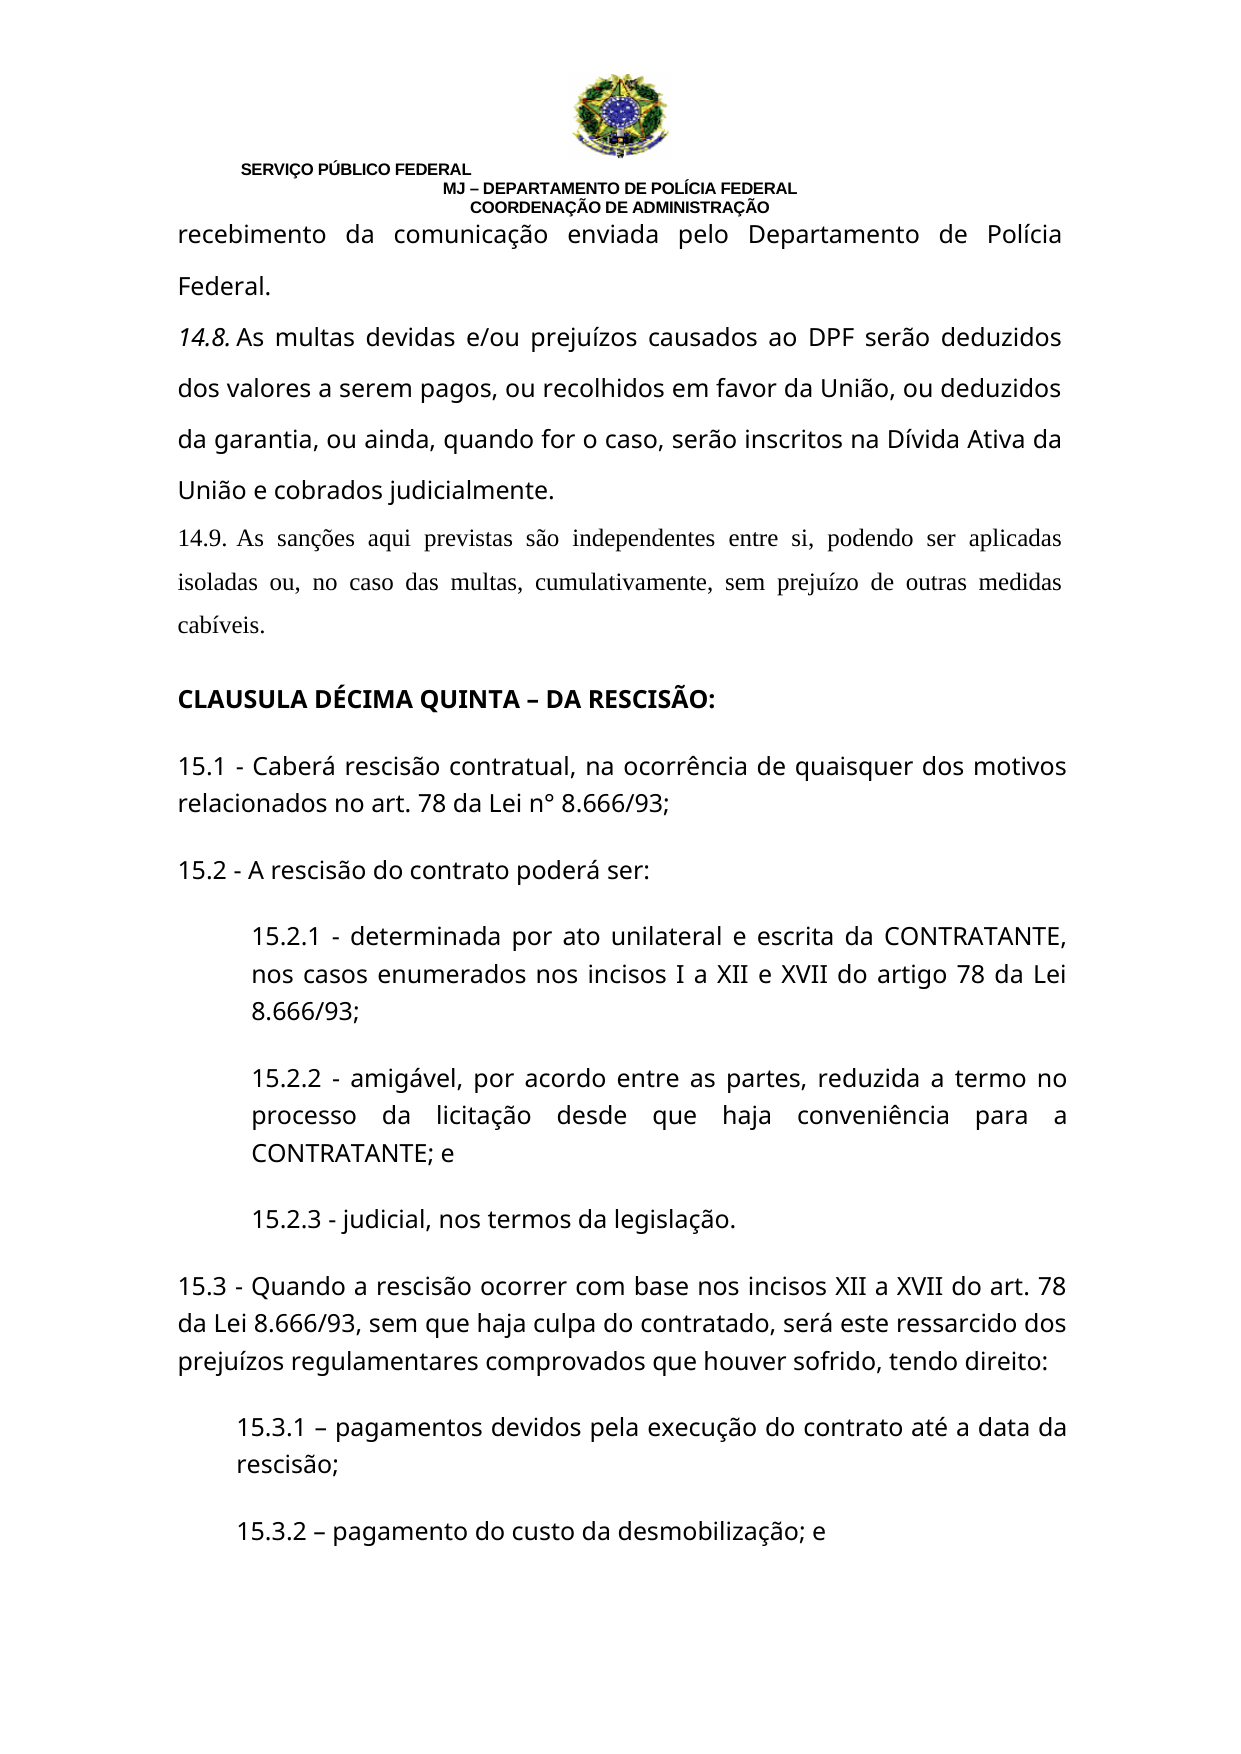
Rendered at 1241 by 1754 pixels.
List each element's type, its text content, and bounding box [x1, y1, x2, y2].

text 15.2 - A rescisão do contrato poderá ser: [177, 852, 1068, 887]
text 15.3 - Quando a rescisão ocorrer com base nos incisos XII a XVII do art. 78 da Lei 8.666/93, sem que haja culpa do contratado, será este ressarcido dos prejuízos regulamentares comprovados que houver sofrido, tendo direito: [177, 1268, 1068, 1377]
text 15.2.1 - determinada por ato unilateral e escrita da CONTRATANTE, nos casos enumerados nos incisos I a XII e XVII do artigo 78 da Lei 8.666/93; [251, 919, 1068, 1028]
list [177, 217, 1063, 302]
text 15.1 - Caberá rescisão contratual, na ocorrência de quaisquer dos motivos relacionados no art. 78 da Lei n° 8.666/93; [177, 748, 1068, 820]
text CLAUSULA DÉCIMA QUINTA – DA RESCISÃO: [177, 682, 1068, 716]
list As sanções aqui previstas são independentes entre si, podendo ser aplicadas isoladas ou, no caso das multas, cumulativamente, sem prejuízo de outras medidas cabíveis. [177, 523, 1063, 638]
text 15.3.2 – pagamento do custo da desmobilização; e [236, 1514, 1068, 1548]
list As multas devidas e/ou prejuízos causados ao DPF serão deduzidos dos valores a serem pagos, ou recolhidos em favor da União, ou deduzidos da garantia, ou ainda, quando for o caso, serão inscritos na Dívida Ativa da União e cobrados judicialmente. [177, 319, 1063, 506]
text 15.2.2 - amigável, por acordo entre as partes, reduzida a termo no processo da licitação desde que haja conveniência para a CONTRATANTE; e [251, 1060, 1068, 1169]
text 15.3.1 – pagamentos devidos pela execução do contrato até a data da rescisão; [236, 1410, 1068, 1481]
text 15.2.3 - judicial, nos termos da legislação. [251, 1202, 1068, 1236]
